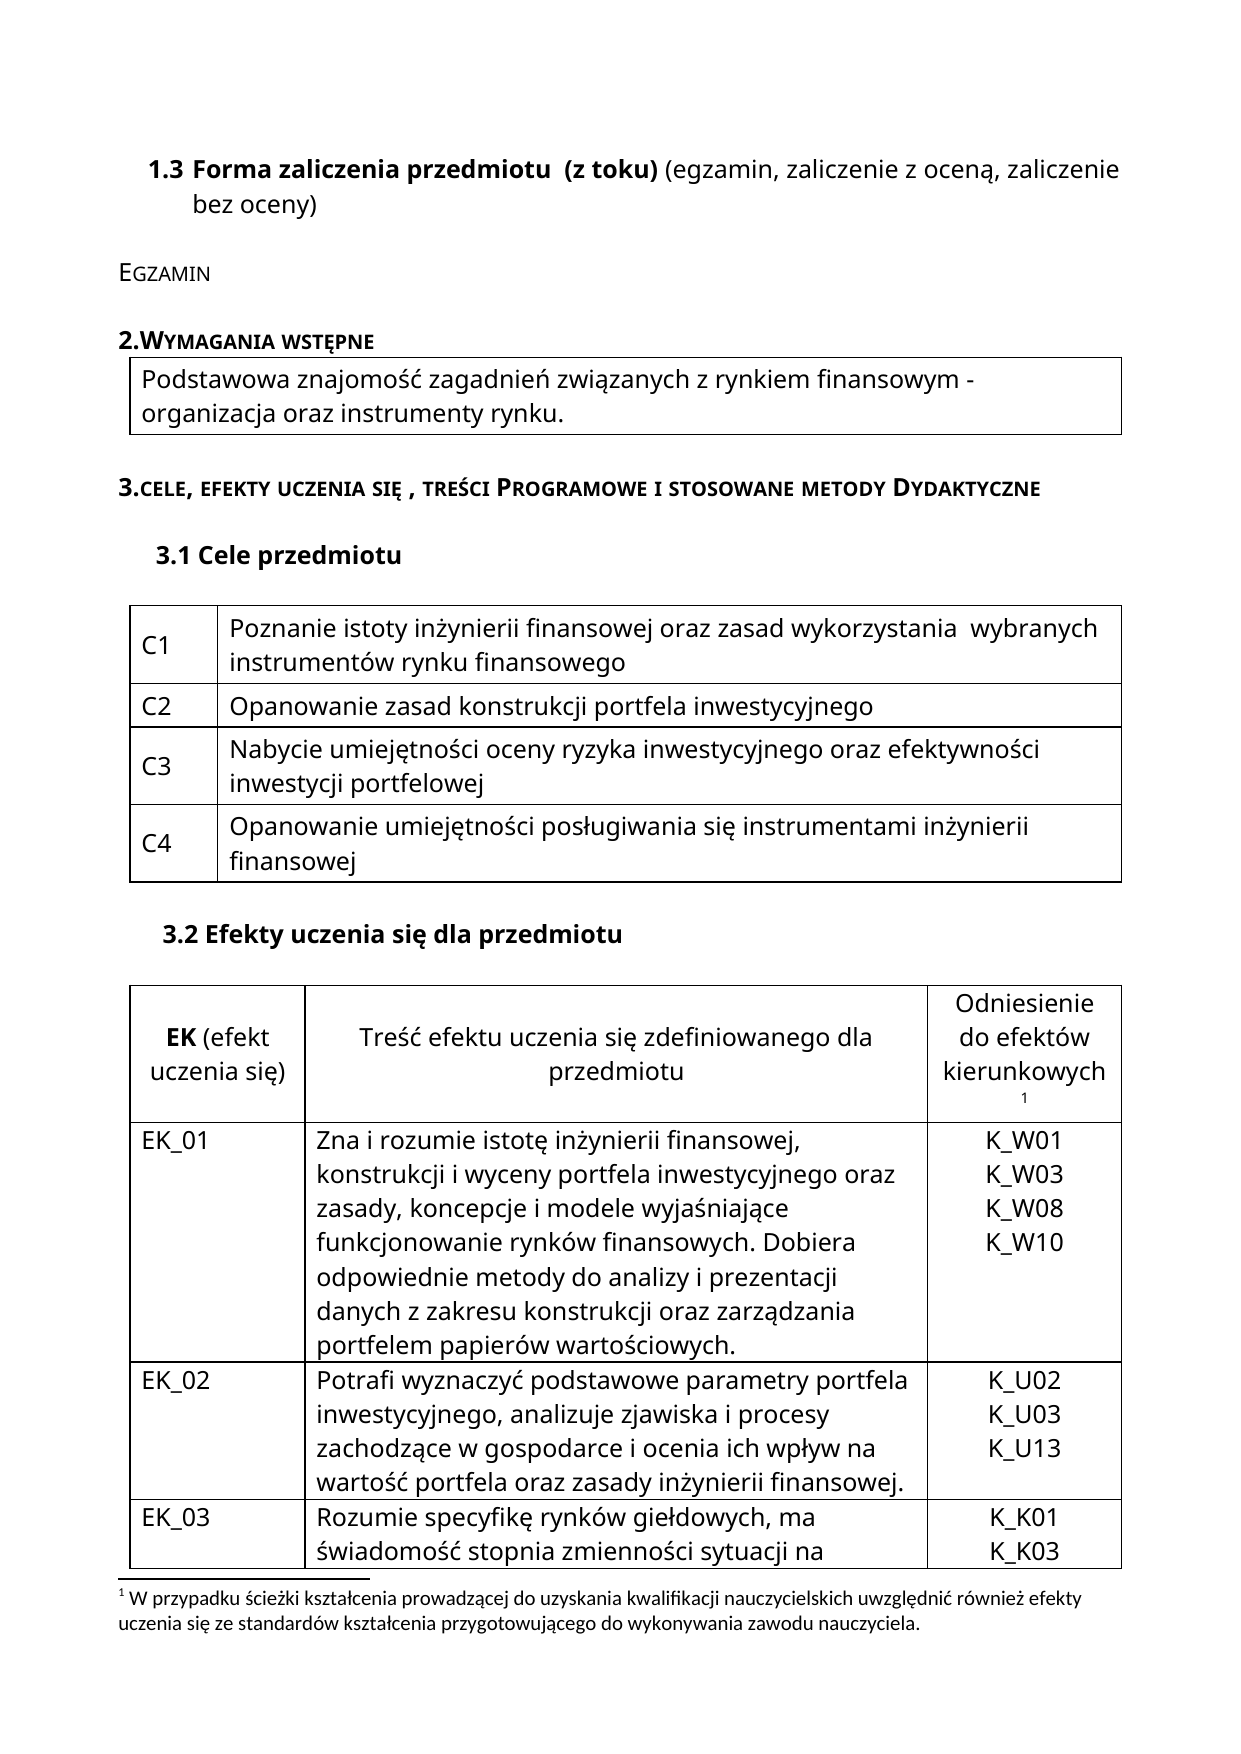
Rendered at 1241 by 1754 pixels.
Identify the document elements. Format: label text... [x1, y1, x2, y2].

table_header Podstawowa znajomość zagadnień związanych z rynkiem finansowym - organizacja oraz instrumenty rynku. [131, 358, 1121, 434]
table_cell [306, 1500, 927, 1568]
table_cell Potrafi wyznaczyć podstawowe parametry portfela inwestycyjnego, analizuje zjawiska i procesy zachodzące w gospodarce i ocenia ich wpływ na wartość portfela oraz zasady inżynierii finansowej. [306, 1363, 927, 1499]
text 1.3 Forma zaliczenia przedmiotu (z toku) (egzamin, zaliczenie z oceną, zaliczenie bez oceny) [148, 152, 1122, 220]
table_cell Opanowanie zasad konstrukcji portfela inwestycyjnego [218, 684, 1121, 726]
table_cell K_K01 K_K03 K_K06 [928, 1500, 1121, 1568]
table_cell EK_02 [131, 1363, 304, 1499]
text 3.1 Cele przedmiotu [156, 537, 1122, 571]
text 2.Wymagania wstępne [118, 322, 1122, 357]
table_header Treść efektu uczenia się zdefiniowanego dla przedmiotu [306, 986, 927, 1122]
table_header C1 [131, 606, 217, 683]
table_header Odniesienie do efektów kierunkowych [928, 986, 1121, 1122]
table_cell EK_03 [131, 1500, 304, 1568]
text Egzamin [118, 254, 1122, 288]
table_cell C4 [131, 805, 217, 881]
table_cell K_W01 K_W03 K_W08 K_W10 [928, 1123, 1121, 1361]
table_header Poznanie istoty inżynierii finansowej oraz zasad wykorzystania wybranych instrumentów rynku finansowego [218, 606, 1121, 683]
table_cell Zna i rozumie istotę inżynierii finansowej, konstrukcji i wyceny portfela inwestycyjnego oraz zasady, koncepcje i modele wyjaśniające funkcjonowanie rynków finansowych. Dobiera odpowiednie metody do analizy i prezentacji danych z zakresu konstrukcji oraz zarządzania portfelem papierów wartościowych. [306, 1123, 927, 1361]
table_header EK (efekt uczenia się) [131, 986, 304, 1122]
table_cell C3 [131, 728, 217, 804]
table_cell C2 [131, 684, 217, 726]
text 3.cele, efekty uczenia się , treści Programowe i stosowane metody Dydaktyczne [118, 469, 1122, 503]
text 3.2 Efekty uczenia się dla przedmiotu [162, 916, 1122, 951]
table_cell EK_01 [131, 1123, 304, 1361]
table_cell Opanowanie umiejętności posługiwania się instrumentami inżynierii finansowej [218, 805, 1121, 881]
table_cell K_U02 K_U03 K_U13 [928, 1363, 1121, 1499]
table_cell Nabycie umiejętności oceny ryzyka inwestycyjnego oraz efektywności inwestycji portfelowej [218, 728, 1121, 804]
